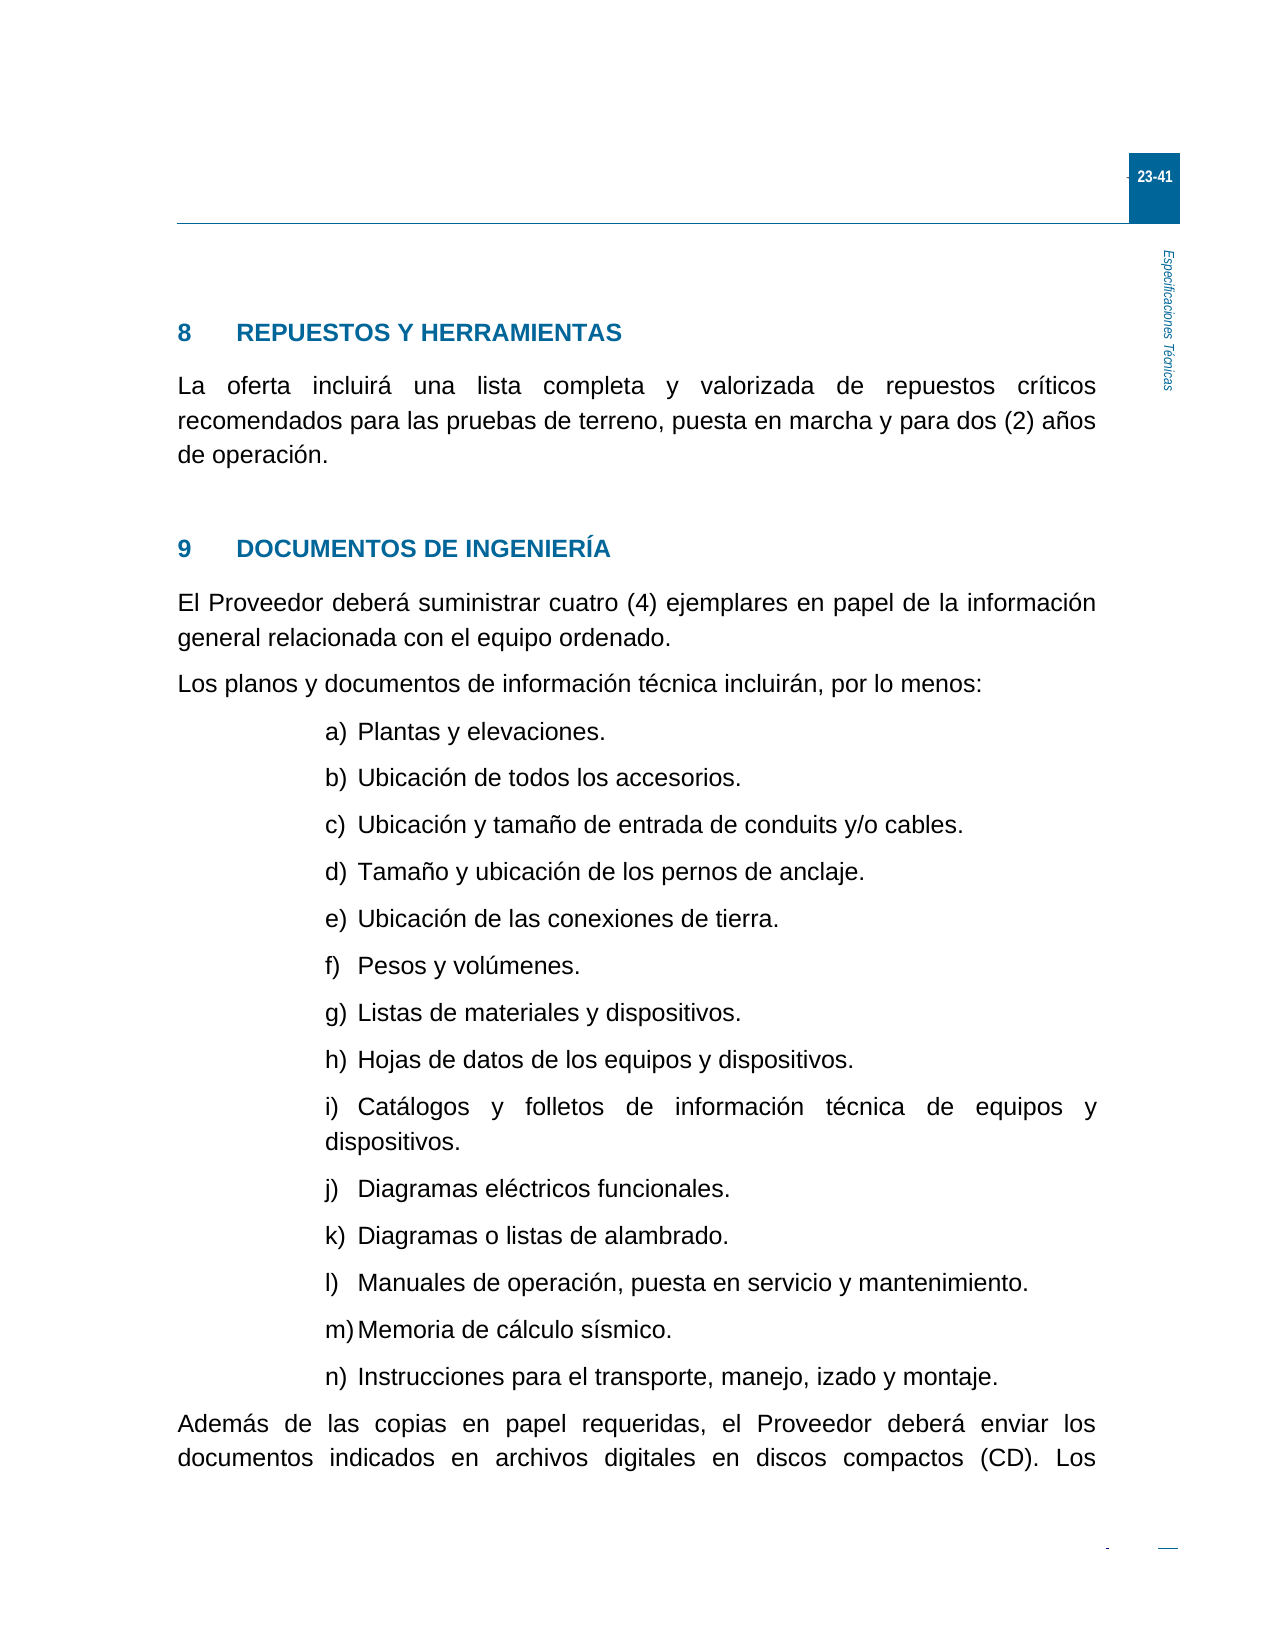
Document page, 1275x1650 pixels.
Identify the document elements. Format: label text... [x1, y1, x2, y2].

text a) Plantas y elevaciones. [325, 716, 1098, 745]
text l) Manuales de operación, puesta en servicio y mantenimiento. [325, 1268, 1098, 1296]
picture [1164, 305, 1172, 311]
picture [1164, 271, 1172, 283]
picture [1164, 292, 1172, 298]
subtitle DOCUMENTOS DE INGENIERÍA [177, 534, 1098, 563]
text b) Ubicación de todos los accesorios. [325, 763, 1098, 792]
picture [1164, 333, 1172, 339]
picture [1164, 264, 1172, 270]
picture [1164, 372, 1172, 378]
picture [1164, 350, 1172, 356]
text j) Diagramas eléctricos funcionales. [325, 1174, 1098, 1202]
text h) Hojas de datos de los equipos y dispositivos. [325, 1045, 1098, 1074]
text m) Memoria de cálculo sísmico. [325, 1315, 1098, 1343]
text Los planos y documentos de información técnica incluirán, por lo menos: [177, 669, 1098, 698]
text e) Ubicación de las conexiones de tierra. [325, 904, 1098, 933]
text El Proveedor deberá suministrar cuatro (4) ejemplares en papel de la información general relacionada con el equipo ordenado. [177, 588, 1098, 651]
text k) Diagramas o listas de alambrado. [325, 1221, 1098, 1249]
picture [1164, 258, 1172, 264]
text n) Instrucciones para el transporte, manejo, izado y montaje. [325, 1362, 1098, 1390]
picture [1164, 385, 1172, 391]
text f) Pesos y volúmenes. [325, 951, 1098, 980]
picture [1164, 357, 1172, 366]
subtitle REPUESTOS Y HERRAMIENTAS [177, 318, 1098, 346]
text d) Tamaño y ubicación de los pernos de anclaje. [325, 857, 1098, 886]
text g) Listas de materiales y dispositivos. [325, 998, 1098, 1027]
text La oferta incluirá una lista completa y valorizada de repuestos críticos recomendados para las pruebas de terreno, puesta en marcha y para dos (2) años de operación. [177, 371, 1098, 469]
text i) Catálogos y folletos de información técnica de equipos y dispositivos. [325, 1092, 1098, 1156]
text c) Ubicación y tamaño de entrada de conduits y/o cables. [325, 810, 1098, 839]
picture [1164, 327, 1172, 333]
